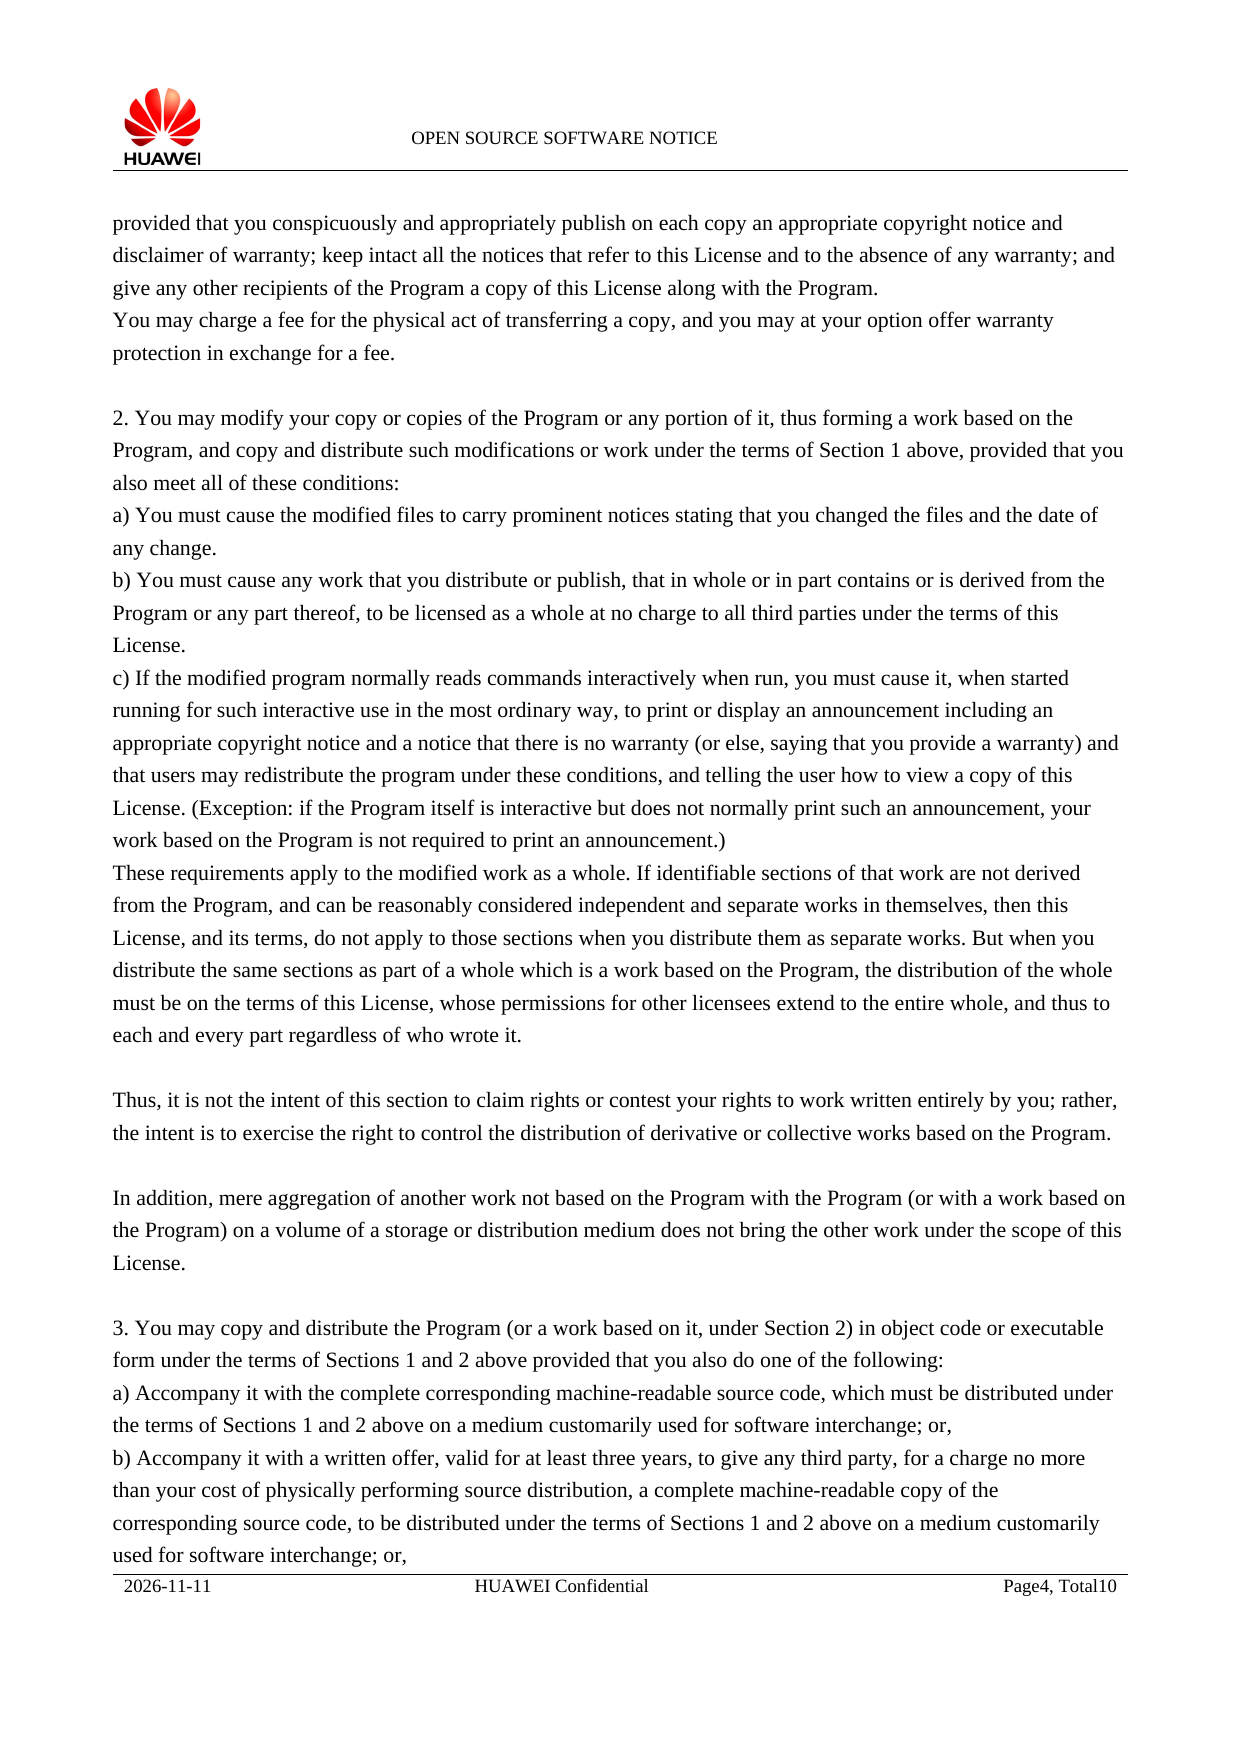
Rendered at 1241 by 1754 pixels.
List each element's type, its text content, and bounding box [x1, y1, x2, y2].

picture [124, 88, 201, 165]
